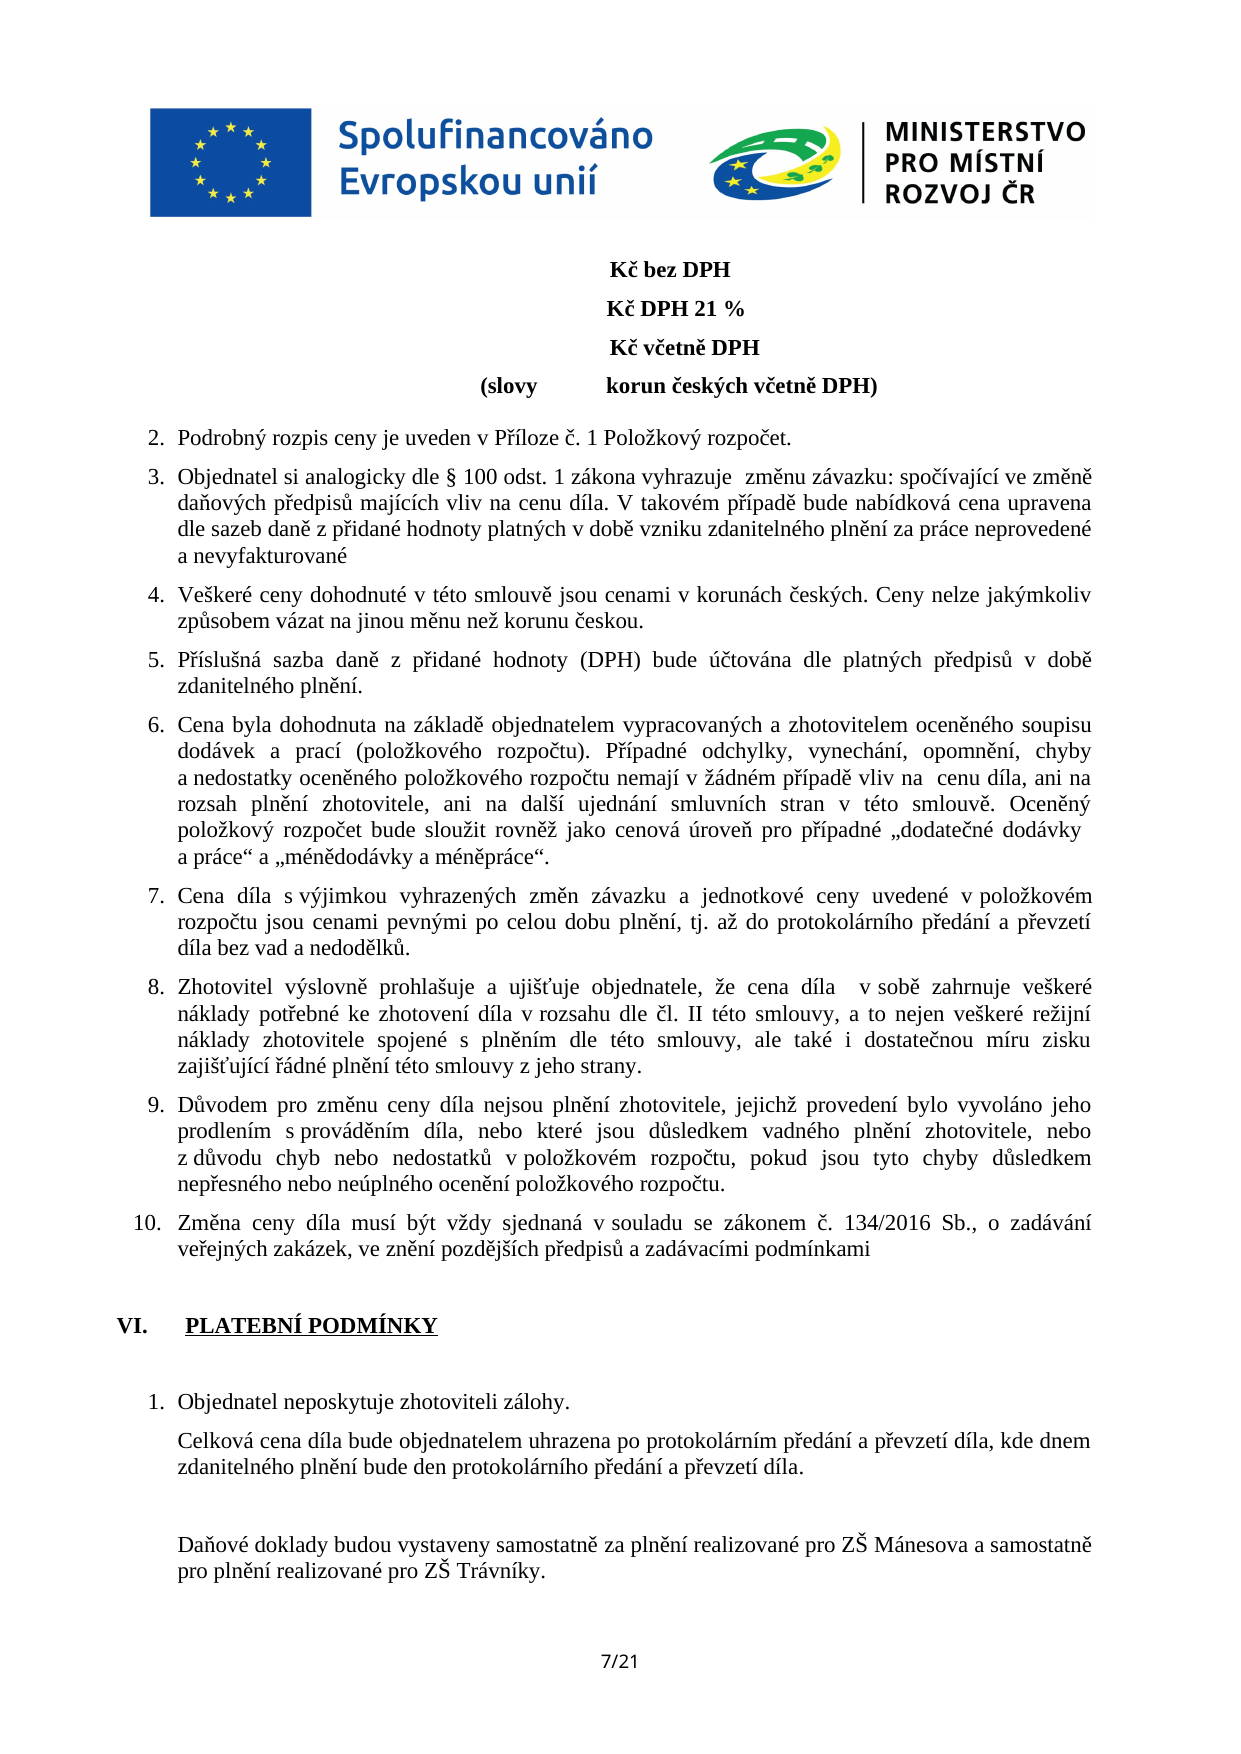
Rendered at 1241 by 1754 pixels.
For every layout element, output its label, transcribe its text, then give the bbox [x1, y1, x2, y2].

list Objednatel si analogicky dle § 100 odst. 1 zákona vyhrazuje změnu závazku: spočívající ve změně daňových předpisů majících vliv na cenu díla. V takovém případě bude nabídková cena upravena dle sazeb daně z přidané hodnoty platných v době vzniku zdanitelného plnění za práce neprovedené a nevyfakturované [148, 463, 1093, 568]
list Podrobný rozpis ceny je uveden v Příloze č. 1 Položkový rozpočet. [148, 424, 1093, 450]
list Daňové doklady budou vystaveny samostatně za plnění realizované pro ZŠ Mánesova a samostatně pro plnění realizované pro ZŠ Trávníky. [177, 1531, 1093, 1584]
list Příslušná sazba daně z přidané hodnoty (DPH) bude účtována dle platných předpisů v době zdanitelného plnění. [148, 646, 1093, 699]
list Změna ceny díla musí být vždy sjednaná v souladu se zákonem č. 134/2016 Sb., o zadávání veřejných zakázek, ve znění pozdějších předpisů a zadávacími podmínkami [133, 1209, 1093, 1262]
list Veškeré ceny dohodnuté v této smlouvě jsou cenami v korunách českých. Ceny nelze jakýmkoliv způsobem vázat na jinou měnu než korunu českou. [148, 581, 1093, 633]
list Kč bez DPH [185, 256, 1093, 282]
text PLATEBNÍ PODMÍNKY [148, 1312, 1093, 1338]
list (slovy korun českých včetně DPH) [185, 373, 1093, 399]
list Cena díla s výjimkou vyhrazených změn závazku a jednotkové ceny uvedené v položkovém rozpočtu jsou cenami pevnými po celou dobu plnění, tj. až do protokolárního předání a převzetí díla bez vad a nedodělků. [148, 882, 1093, 961]
list Zhotovitel výslovně prohlašuje a ujišťuje objednatele, že cena díla v sobě zahrnuje veškeré náklady potřebné ke zhotovení díla v rozsahu dle čl. II této smlouvy, a to nejen veškeré režijní náklady zhotovitele spojené s plněním dle této smlouvy, ale také i dostatečnou míru zisku zajišťující řádné plnění této smlouvy z jeho strany. [148, 973, 1093, 1079]
list Celková cena díla bude objednatelem uhrazena po protokolárním předání a převzetí díla, kde dnem zdanitelného plnění bude den protokolárního předání a převzetí díla. [177, 1427, 1093, 1480]
list Důvodem pro změnu ceny díla nejsou plnění zhotovitele, jejichž provedení bylo vyvoláno jeho prodlením s prováděním díla, nebo které jsou důsledkem vadného plnění zhotovitele, nebo z důvodu chyb nebo nedostatků v položkovém rozpočtu, pokud jsou tyto chyby důsledkem nepřesného nebo neúplného ocenění položkového rozpočtu. [148, 1091, 1093, 1197]
list Objednatel neposkytuje zhotoviteli zálohy. [148, 1388, 1093, 1414]
list Cena byla dohodnuta na základě objednatelem vypracovaných a zhotovitelem oceněného soupisu dodávek a prací (položkového rozpočtu). Případné odchylky, vynechání, opomnění, chyby a nedostatky oceněného položkového rozpočtu nemají v žádném případě vliv na cenu díla, ani na rozsah plnění zhotovitele, ani na další ujednání smluvních stran v této smlouvě. Oceněný položkový rozpočet bude sloužit rovněž jako cenová úroveň pro případné „dodatečné dodávky a práce“ a „ménědodávky a méněpráce“. [148, 711, 1093, 869]
list Kč DPH 21 % [185, 295, 1093, 321]
list Kč včetně DPH [185, 334, 1093, 360]
picture [147, 105, 1093, 220]
